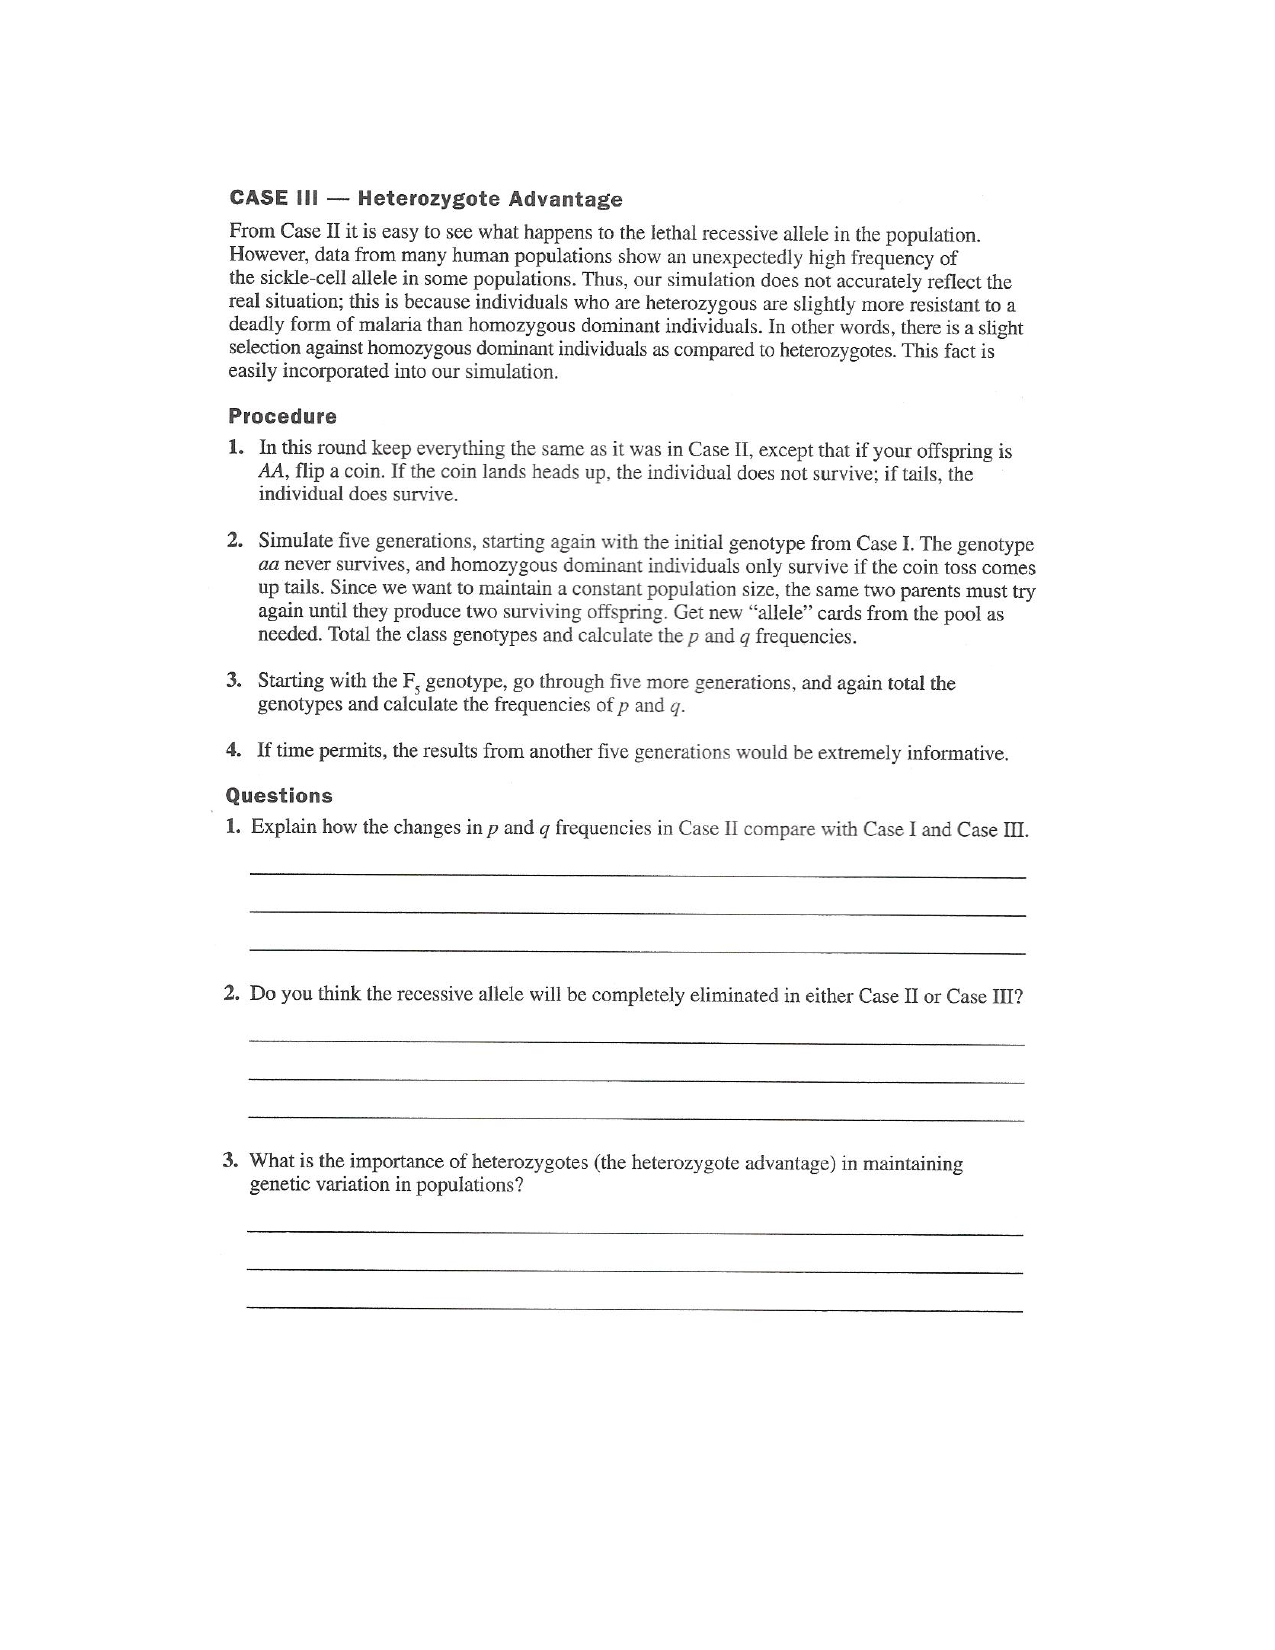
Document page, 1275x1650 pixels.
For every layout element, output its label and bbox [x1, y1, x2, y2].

picture [187, 150, 1087, 1407]
